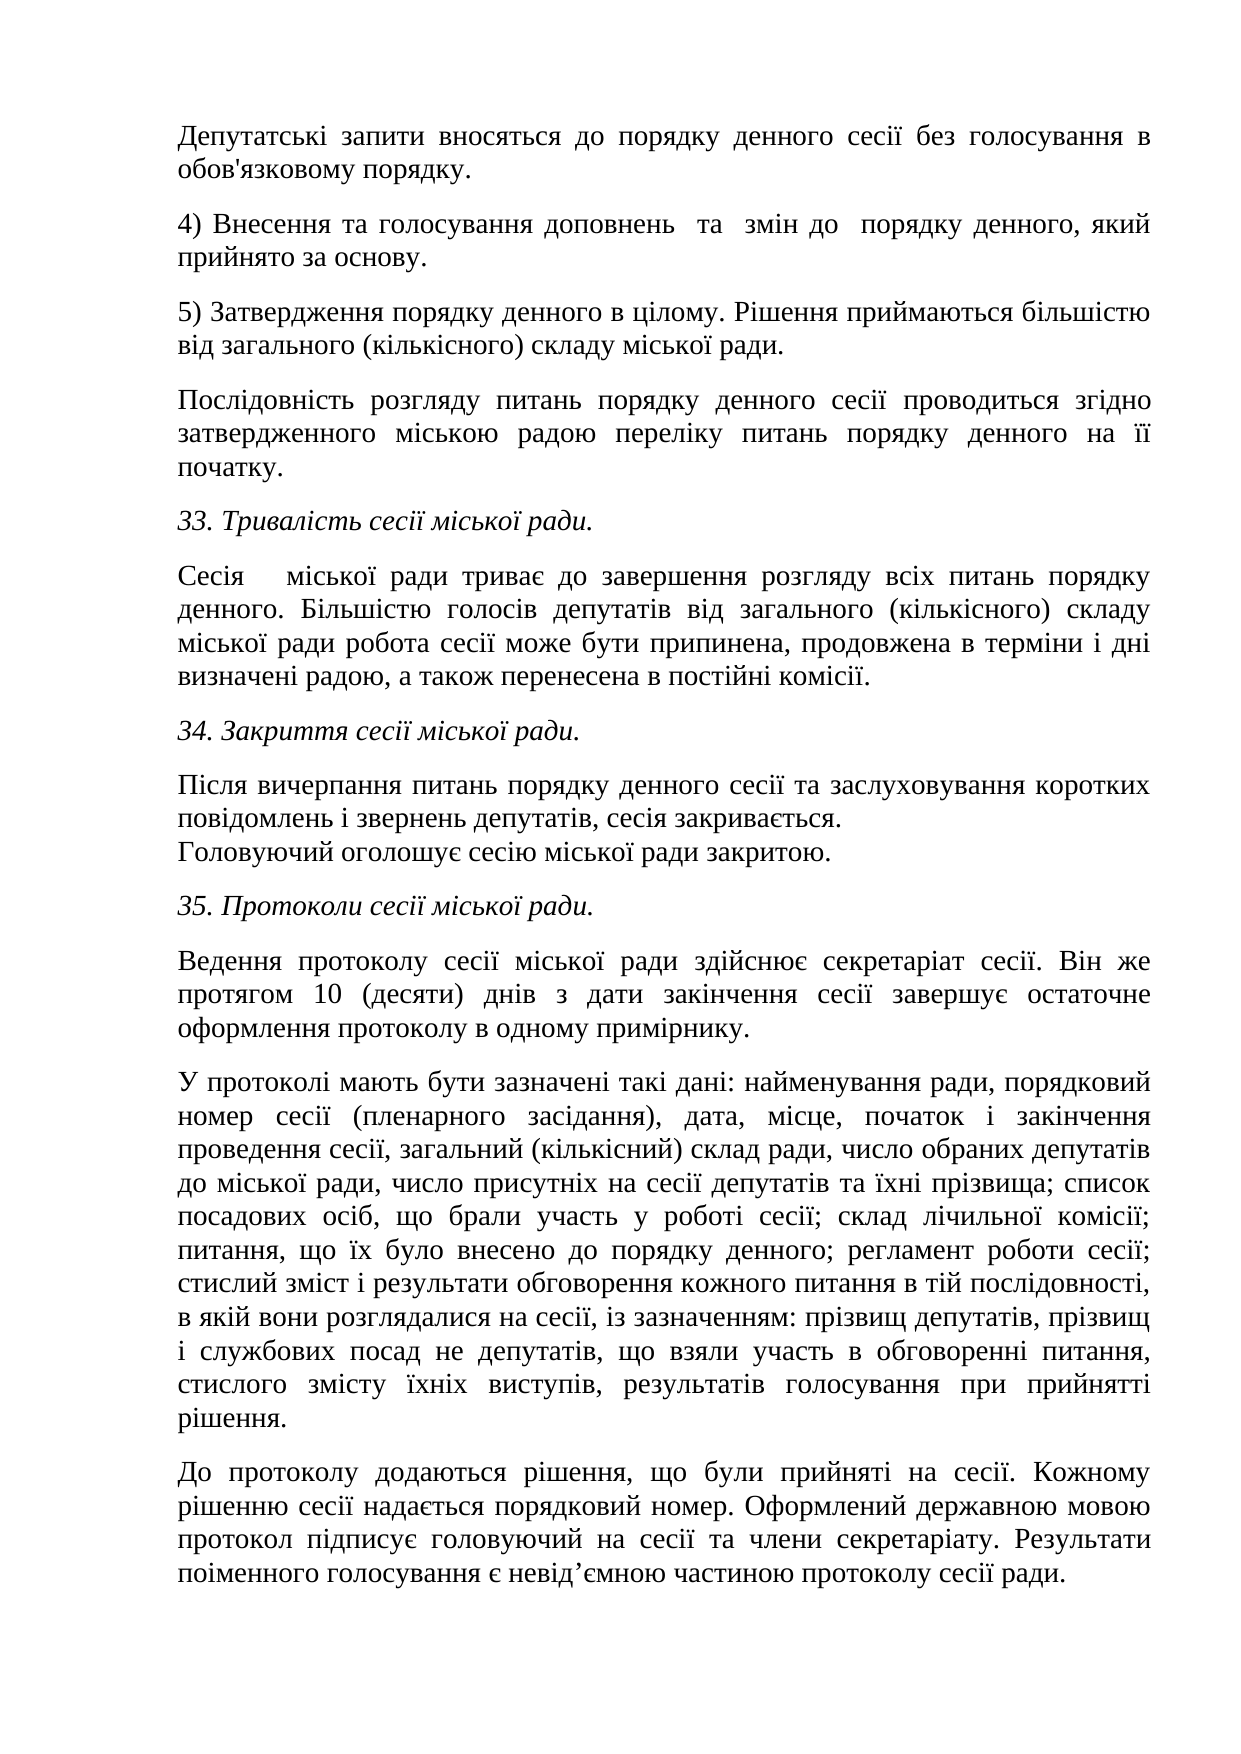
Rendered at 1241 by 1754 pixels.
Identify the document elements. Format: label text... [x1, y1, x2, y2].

text 34. Закриття сесії міської ради. [177, 713, 1152, 746]
text 35. Протоколи сесії міської ради. [177, 888, 1152, 922]
text Після вичерпання питань порядку денного сесії та заслуховування коротких повідомлень і звернень депутатів, сесія закривається. Головуючий оголошує сесію міської ради закритою. [177, 767, 1152, 868]
text Сесія міської ради триває до завершення розгляду всіх питань порядку денного. Більшістю голосів депутатів від загального (кількісного) складу міської ради робота сесії може бути припинена, продовжена в терміни і дні визначені радою, а також перенесена в постійні комісії. [177, 558, 1152, 692]
text 5) Затвердження порядку денного в цілому. Рішення приймаються більшістю від загального (кількісного) складу міської ради. [177, 294, 1152, 361]
text Ведення протоколу сесії міської ради здійснює секретаріат сесії. Він же протягом 10 (десяти) днів з дати закінчення сесії завершує остаточне оформлення протоколу в одному примірнику. [177, 943, 1152, 1043]
text У протоколі мають бути зазначені такі дані: найменування ради, порядковий номер сесії (пленарного засідання), дата, місце, початок і закінчення проведення сесії, загальний (кількісний) склад ради, число обраних депутатів до міської ради, число присутніх на сесії депутатів та їхні прізвища; список посадових осіб, що брали участь у роботі сесії; склад лічильної комісії; питання, що їх було внесено до порядку денного; регламент роботи сесії; стислий зміст і результати обговорення кожного питання в тій послідовності, в якій вони розглядалися на сесії, із зазначенням: прізвищ депутатів, прізвищ і службових посад не депутатів, що взяли участь в обговоренні питання, стислого змісту їхніх виступів, результатів голосування при прийнятті рішення. [177, 1064, 1152, 1433]
text Послідовність розгляду питань порядку денного сесії проводиться згідно затвердженного міською радою переліку питань порядку денного на її початку. [177, 382, 1152, 482]
text Депутатські запити вносяться до порядку денного сесії без голосування в обов'язковому порядку. [177, 118, 1152, 185]
text 33. Тривалість сесії міської ради. [177, 503, 1152, 537]
text 4) Внесення та голосування доповнень та змін до порядку денного, який прийнято за основу. [177, 206, 1152, 273]
text До протоколу додаються рішення, що були прийняті на сесії. Кожному рішенню сесії надається порядковий номер. Оформлений державною мовою протокол підписує головуючий на сесії та члени секретаріату. Результати поіменного голосування є невід’ємною частиною протоколу сесії ради. [177, 1454, 1152, 1588]
